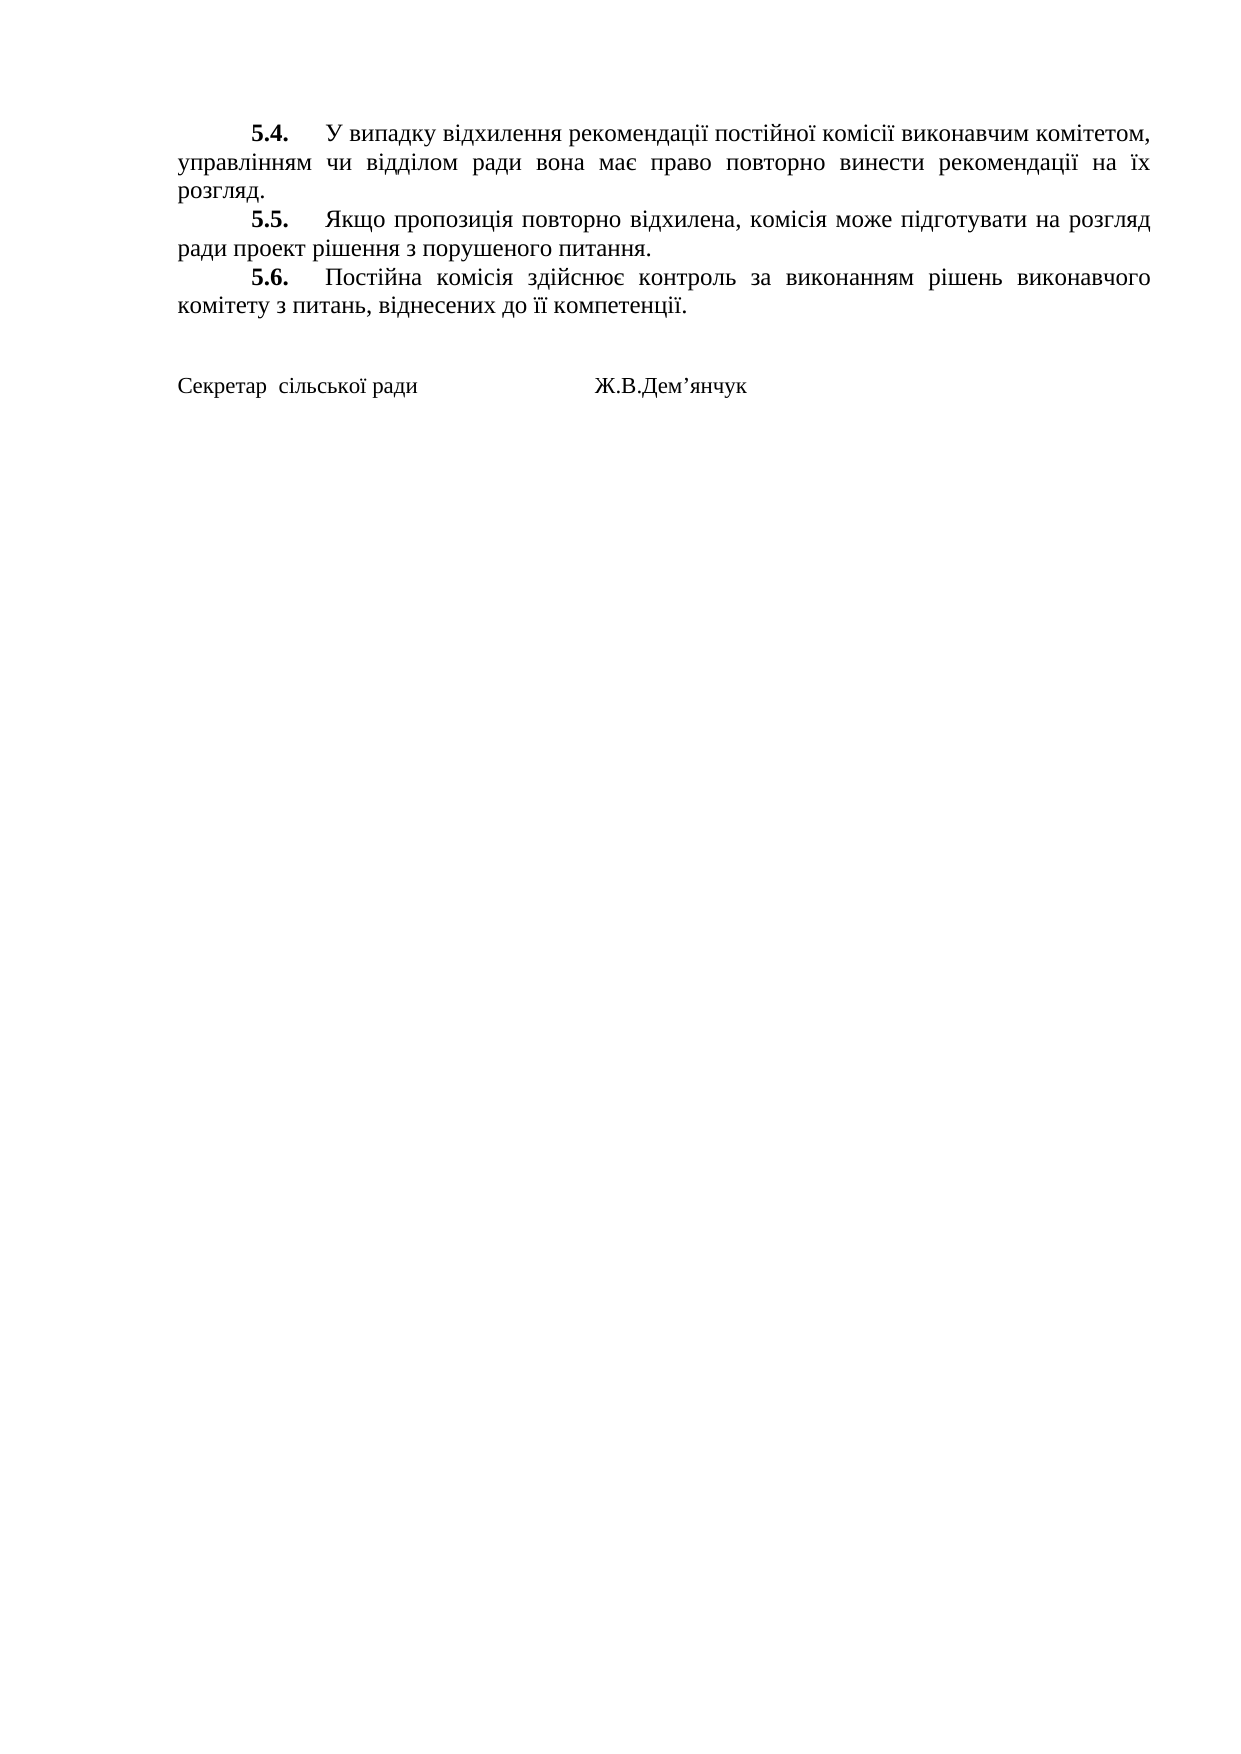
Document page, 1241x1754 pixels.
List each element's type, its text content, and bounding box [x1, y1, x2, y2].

list Постійна комісія здійснює контроль за виконанням рішень виконавчого комітету з питань, віднесених до її компетенції. [177, 262, 1152, 319]
list Якщо пропозиція повторно відхилена, комісія може підготувати на розгляд ради проект рішення з порушеного питання. [177, 204, 1152, 262]
text Секретар сільської ради Ж.В.Дем’янчук [177, 372, 1152, 399]
list У випадку відхилення рекомендації постійної комісії виконавчим комітетом, управлінням чи відділом ради вона має право повторно винести рекомендації на їх розгляд. [177, 118, 1152, 204]
